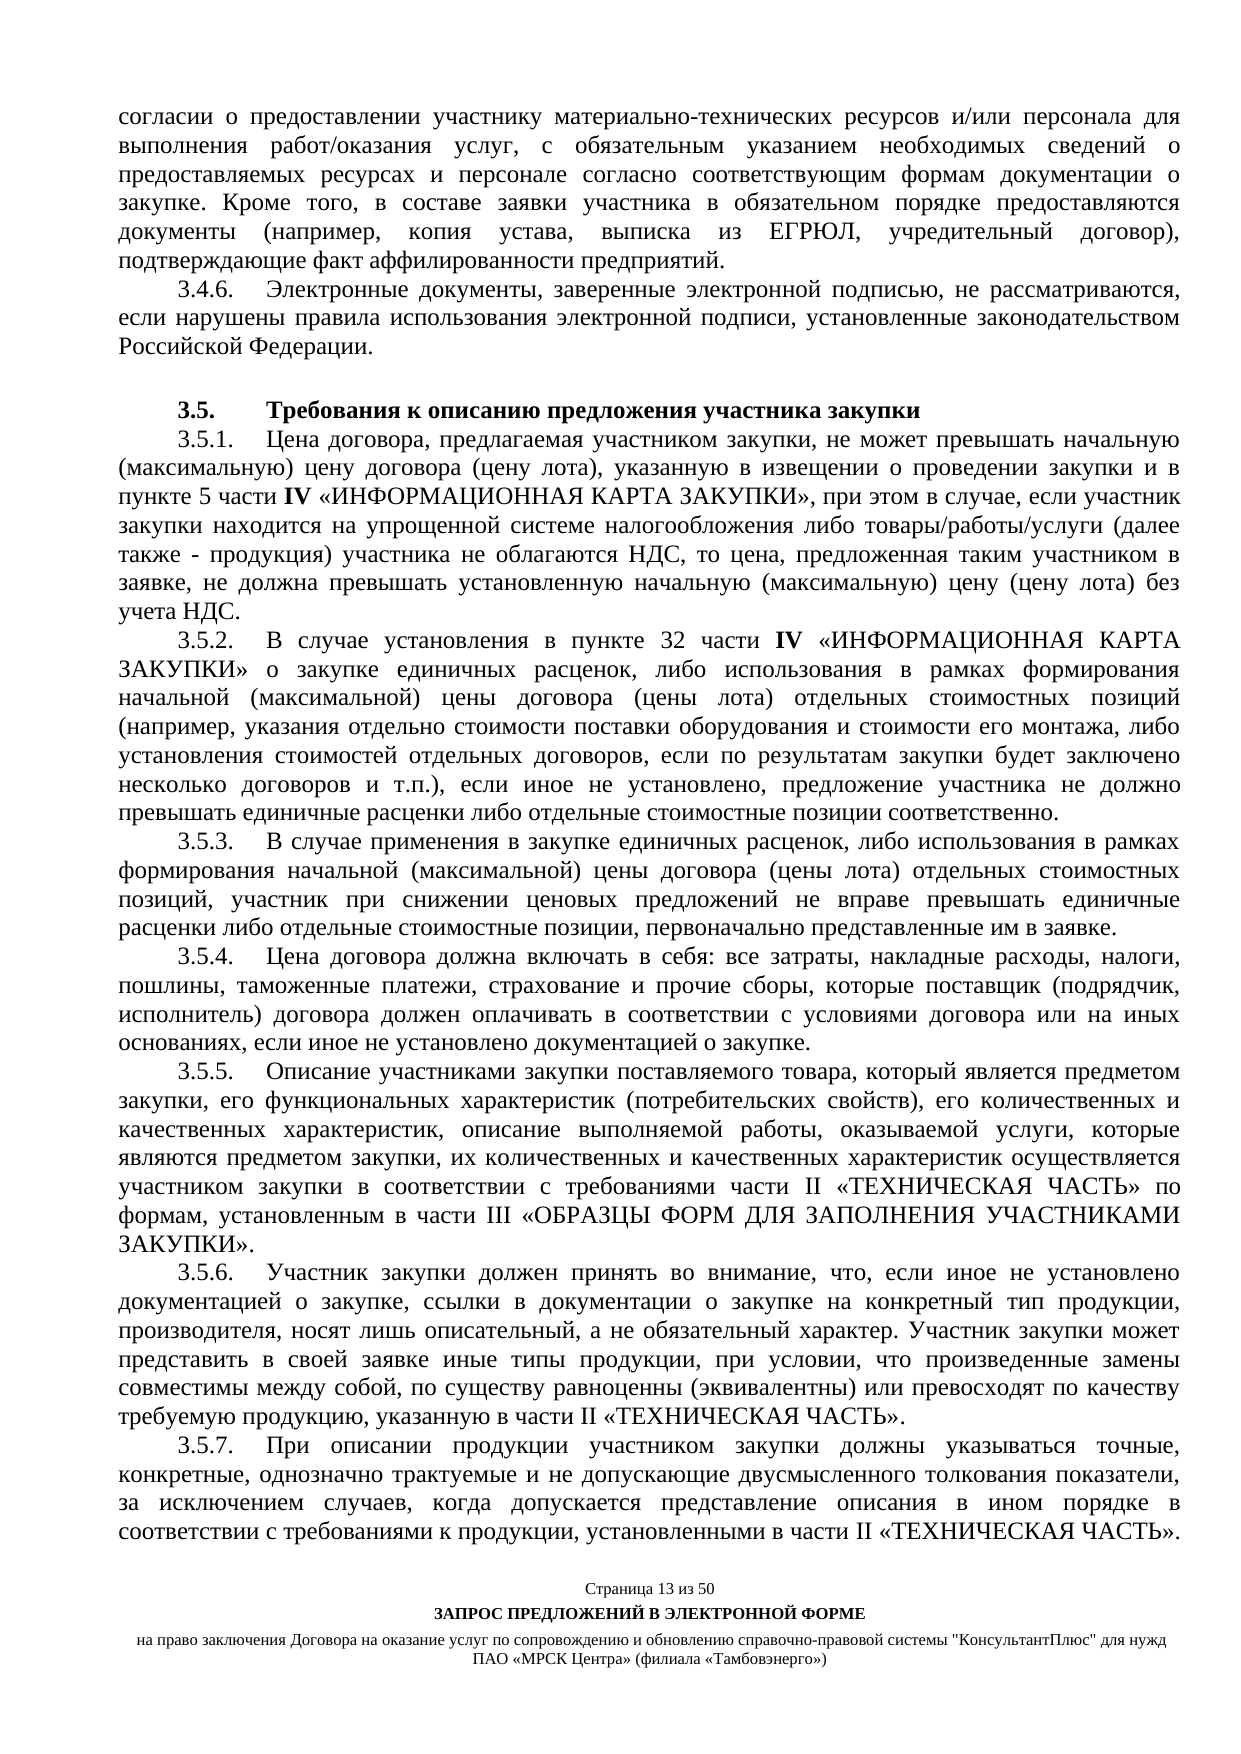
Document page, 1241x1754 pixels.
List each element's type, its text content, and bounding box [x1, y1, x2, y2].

subtitle Требования к описанию предложения участника закупки [118, 395, 1181, 424]
subtitle В случае применения в закупке единичных расценок, либо использования в рамках формирования начальной (максимальной) цены договора (цены лота) отдельных стоимостных позиций, участник при снижении ценовых предложений не вправе превышать единичные расценки либо отдельные стоимостные позиции, первоначально представленные им в заявке. [118, 826, 1181, 941]
subtitle Электронные документы, заверенные электронной подписью, не рассматриваются, если нарушены правила использования электронной подписи, установленные законодательством Российской Федерации. [118, 274, 1181, 360]
subtitle Цена договора, предлагаемая участником закупки, не может превышать начальную (максимальную) цену договора (цену лота), указанную в извещении о проведении закупки и в пункте 5 части IV «ИНФОРМАЦИОННАЯ КАРТА ЗАКУПКИ», при этом в случае, если участник закупки находится на упрощенной системе налогообложения либо товары/работы/услуги (далее также - продукция) участника не облагаются НДС, то цена, предложенная таким участником в заявке, не должна превышать установленную начальную (максимальную) цену (цену лота) без учета НДС. [118, 424, 1181, 625]
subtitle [118, 101, 1181, 274]
subtitle Участник закупки должен принять во внимание, что, если иное не установлено документацией о закупке, ссылки в документации о закупке на конкретный тип продукции, производителя, носят лишь описательный, а не обязательный характер. Участник закупки может представить в своей заявке иные типы продукции, при условии, что произведенные замены совместимы между собой, по существу равноценны (эквивалентны) или превосходят по качеству требуемую продукцию, указанную в части II «ТЕХНИЧЕСКАЯ ЧАСТЬ». [118, 1257, 1181, 1430]
subtitle Цена договора должна включать в себя: все затраты, накладные расходы, налоги, пошлины, таможенные платежи, страхование и прочие сборы, которые поставщик (подрядчик, исполнитель) договора должен оплачивать в соответствии с условиями договора или на иных основаниях, если иное не установлено документацией о закупке. [118, 941, 1181, 1056]
subtitle В случае установления в пункте 32 части IV «ИНФОРМАЦИОННАЯ КАРТА ЗАКУПКИ» о закупке единичных расценок, либо использования в рамках формирования начальной (максимальной) цены договора (цены лота) отдельных стоимостных позиций (например, указания отдельно стоимости поставки оборудования и стоимости его монтажа, либо установления стоимостей отдельных договоров, если по результатам закупки будет заключено несколько договоров и т.п.), если иное не установлено, предложение участника не должно превышать единичные расценки либо отдельные стоимостные позиции соответственно. [118, 625, 1181, 826]
subtitle Описание участниками закупки поставляемого товара, который является предметом закупки, его функциональных характеристик (потребительских свойств), его количественных и качественных характеристик, описание выполняемой работы, оказываемой услуги, которые являются предметом закупки, их количественных и качественных характеристик осуществляется участником закупки в соответствии с требованиями части II «ТЕХНИЧЕСКАЯ ЧАСТЬ» по формам, установленным в части III «ОБРАЗЦЫ ФОРМ ДЛЯ ЗАПОЛНЕНИЯ УЧАСТНИКАМИ ЗАКУПКИ». [118, 1056, 1181, 1257]
subtitle При описании продукции участником закупки должны указываться точные, конкретные, однозначно трактуемые и не допускающие двусмысленного толкования показатели, за исключением случаев, когда допускается представление описания в ином порядке в соответствии с требованиями к продукции, установленными в части II «ТЕХНИЧЕСКАЯ ЧАСТЬ». [118, 1430, 1181, 1545]
